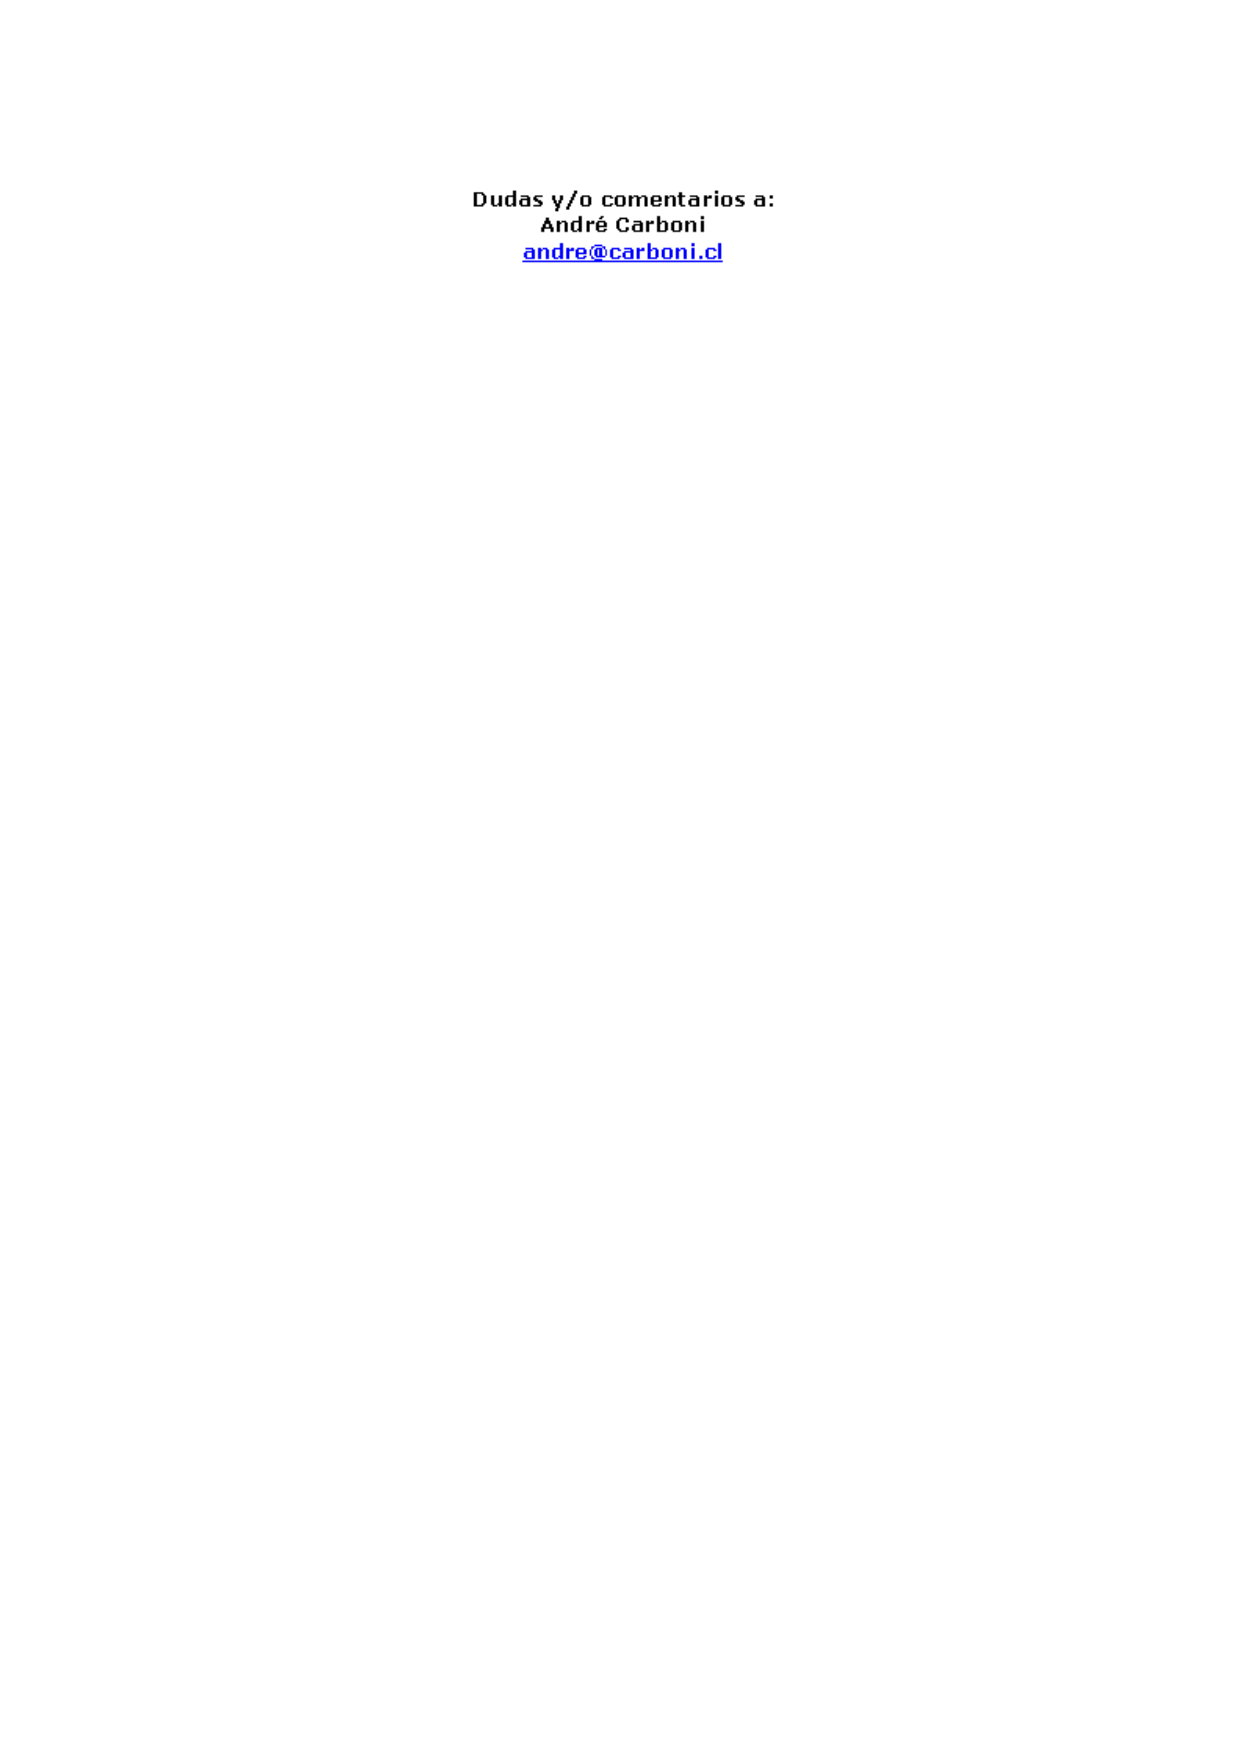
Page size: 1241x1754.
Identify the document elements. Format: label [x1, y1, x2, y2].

picture [460, 176, 781, 272]
